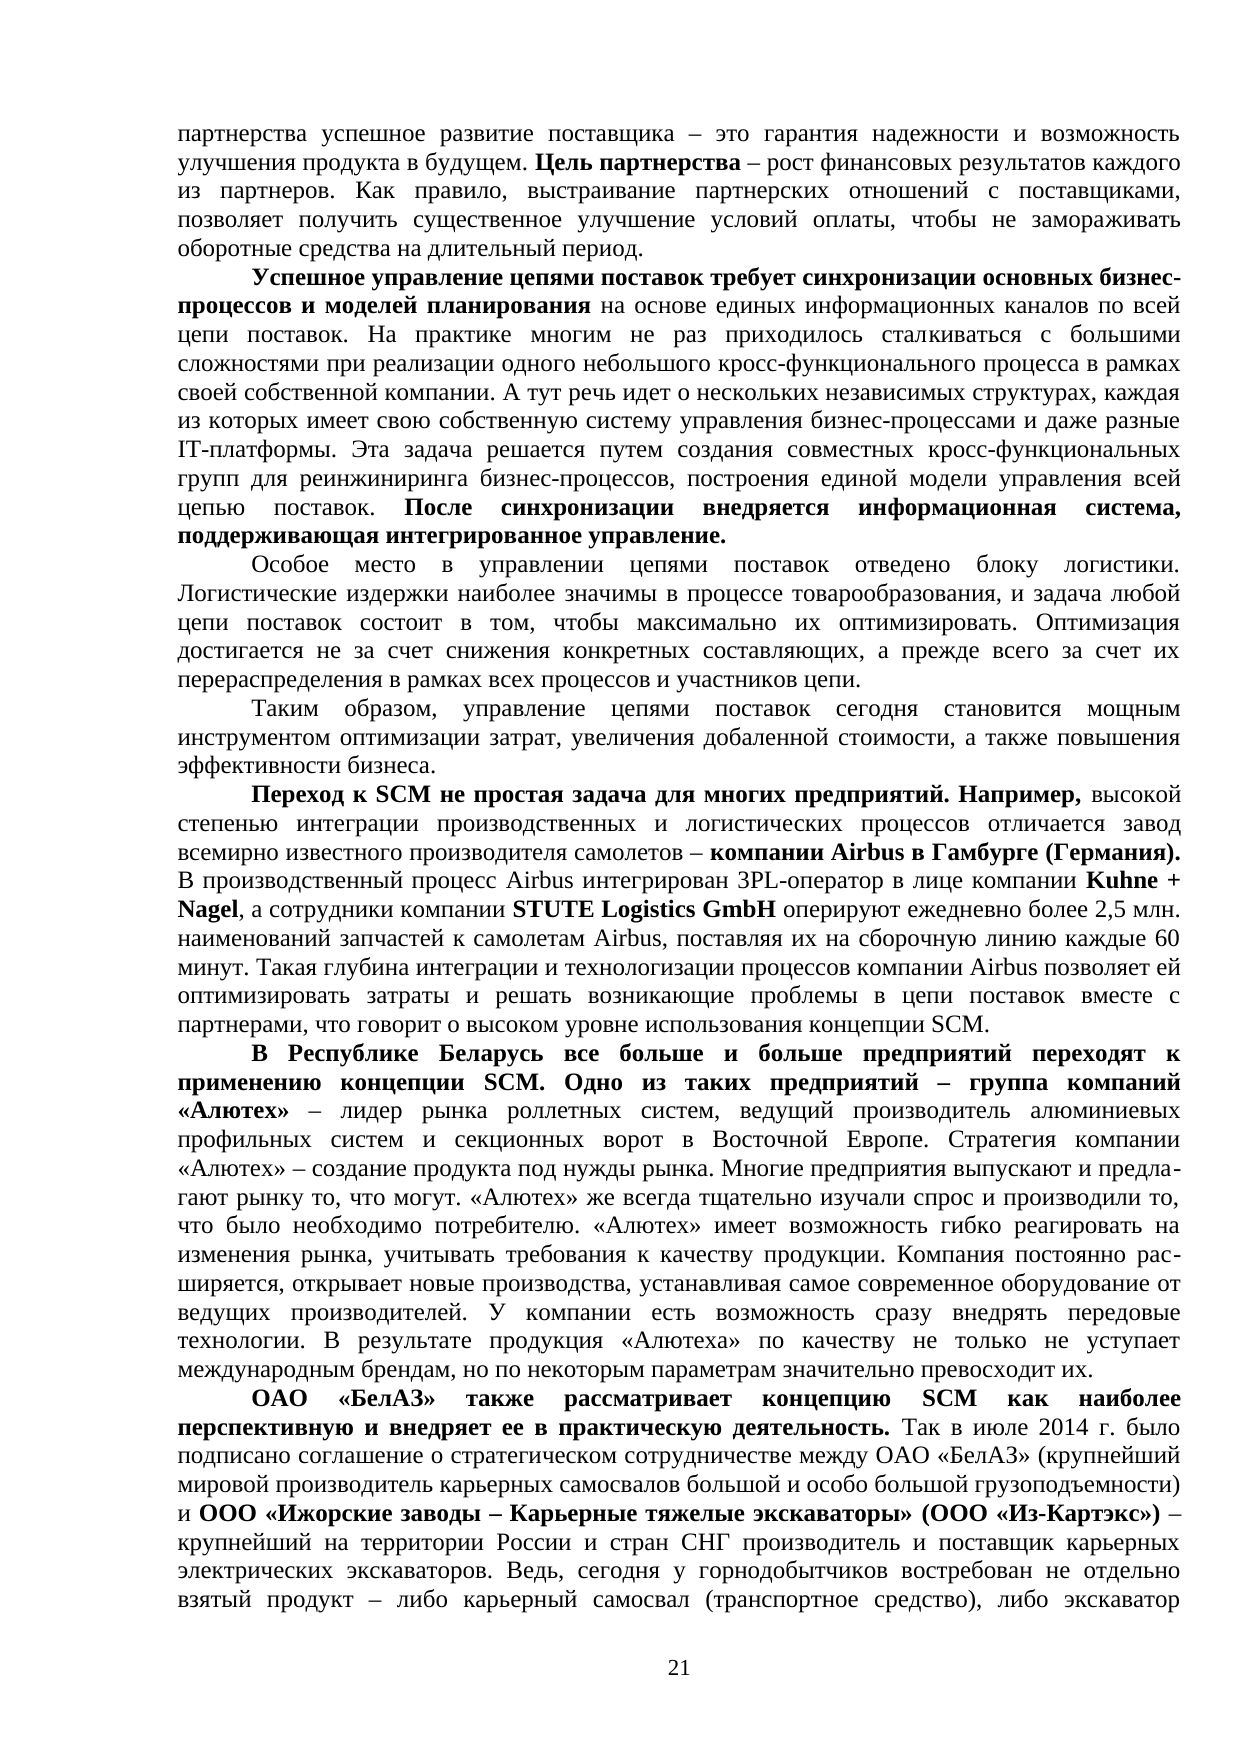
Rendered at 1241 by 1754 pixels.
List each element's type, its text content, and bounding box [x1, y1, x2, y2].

text Переход к SCM не простая задача для многих предприятий. Например, высокой степенью интеграции производственных и логистических процессов отличается завод всемирно известного производителя самолетов – компании Airbus в Гамбурге (Германия). В производственный процесс Airbus интегрирован 3PL-оператор в лице компании Kuhne + Nagel, а сотрудники компании STUTE Logistics GmbH оперируют ежедневно более 2,5 млн. наименований запчастей к самолетам Airbus, поставляя их на сборочную линию каждые 60 минут. Такая глубина интеграции и технологизации процессов компании Airbus позволяет ей оптимизировать затраты и решать возникающие проблемы в цепи поставок вместе с партнерами, что говорит о высоком уровне использования концепции SCM. [177, 779, 1181, 1038]
text В Республике Беларусь все больше и больше предприятий переходят к применению концепции SCM. Одно из таких предприятий – группа компаний «Алютех» – лидер рынка роллетных систем, ведущий производитель алюминиевых профильных систем и секционных ворот в Восточной Европе. Стратегия компании «Алютех» – создание продукта под нужды рынка. Многие предприятия выпускают и предлагают рынку то, что могут. «Алютех» же всегда тщательно изучали спрос и производили то, что было необходимо потребителю. «Алютех» имеет возможность гибко реагировать на изменения рынка, учитывать требования к качеству продукции. Компания постоянно расширяется, открывает новые производства, устанавливая самое современное оборудование от ведущих производителей. У компании есть возможность сразу внедрять передовые технологии. В результате продукция «Алютеха» по качеству не только не уступает международным брендам, но по некоторым параметрам значительно превосходит их. [177, 1038, 1181, 1383]
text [177, 1383, 1181, 1613]
text Особое место в управлении цепями поставок отведено блоку логистики. Логистические издержки наиболее значимы в процессе товарообразования, и задача любой цепи поставок состоит в том, чтобы максимально их оптимизировать. Оптимизация достигается не за счет снижения конкретных составляющих, а прежде всего за счет их перераспределения в рамках всех процессов и участников цепи. [177, 549, 1181, 693]
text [177, 118, 1181, 262]
text Успешное управление цепями поставок требует синхронизации основных бизнес-процессов и моделей планирования на основе единых информационных каналов по всей цепи поставок. На практике многим не раз приходилось сталкиваться с большими сложностями при реализации одного небольшого кросс-функционального процесса в рамках своей собственной компании. А тут речь идет о нескольких независимых структурах, каждая из которых имеет свою собственную систему управления бизнес-процессами и даже разные IT-платформы. Эта задача решается путем создания совместных кросс-функциональных групп для реинжиниринга бизнес-процессов, построения единой модели управления всей цепью поставок. После синхронизации внедряется информационная система, поддерживающая интегрированное управление. [177, 262, 1181, 549]
text Таким образом, управление цепями поставок сегодня становится мощным инструментом оптимизации затрат, увеличения добаленной стоимости, а также повышения эффективности бизнеса. [177, 693, 1181, 779]
